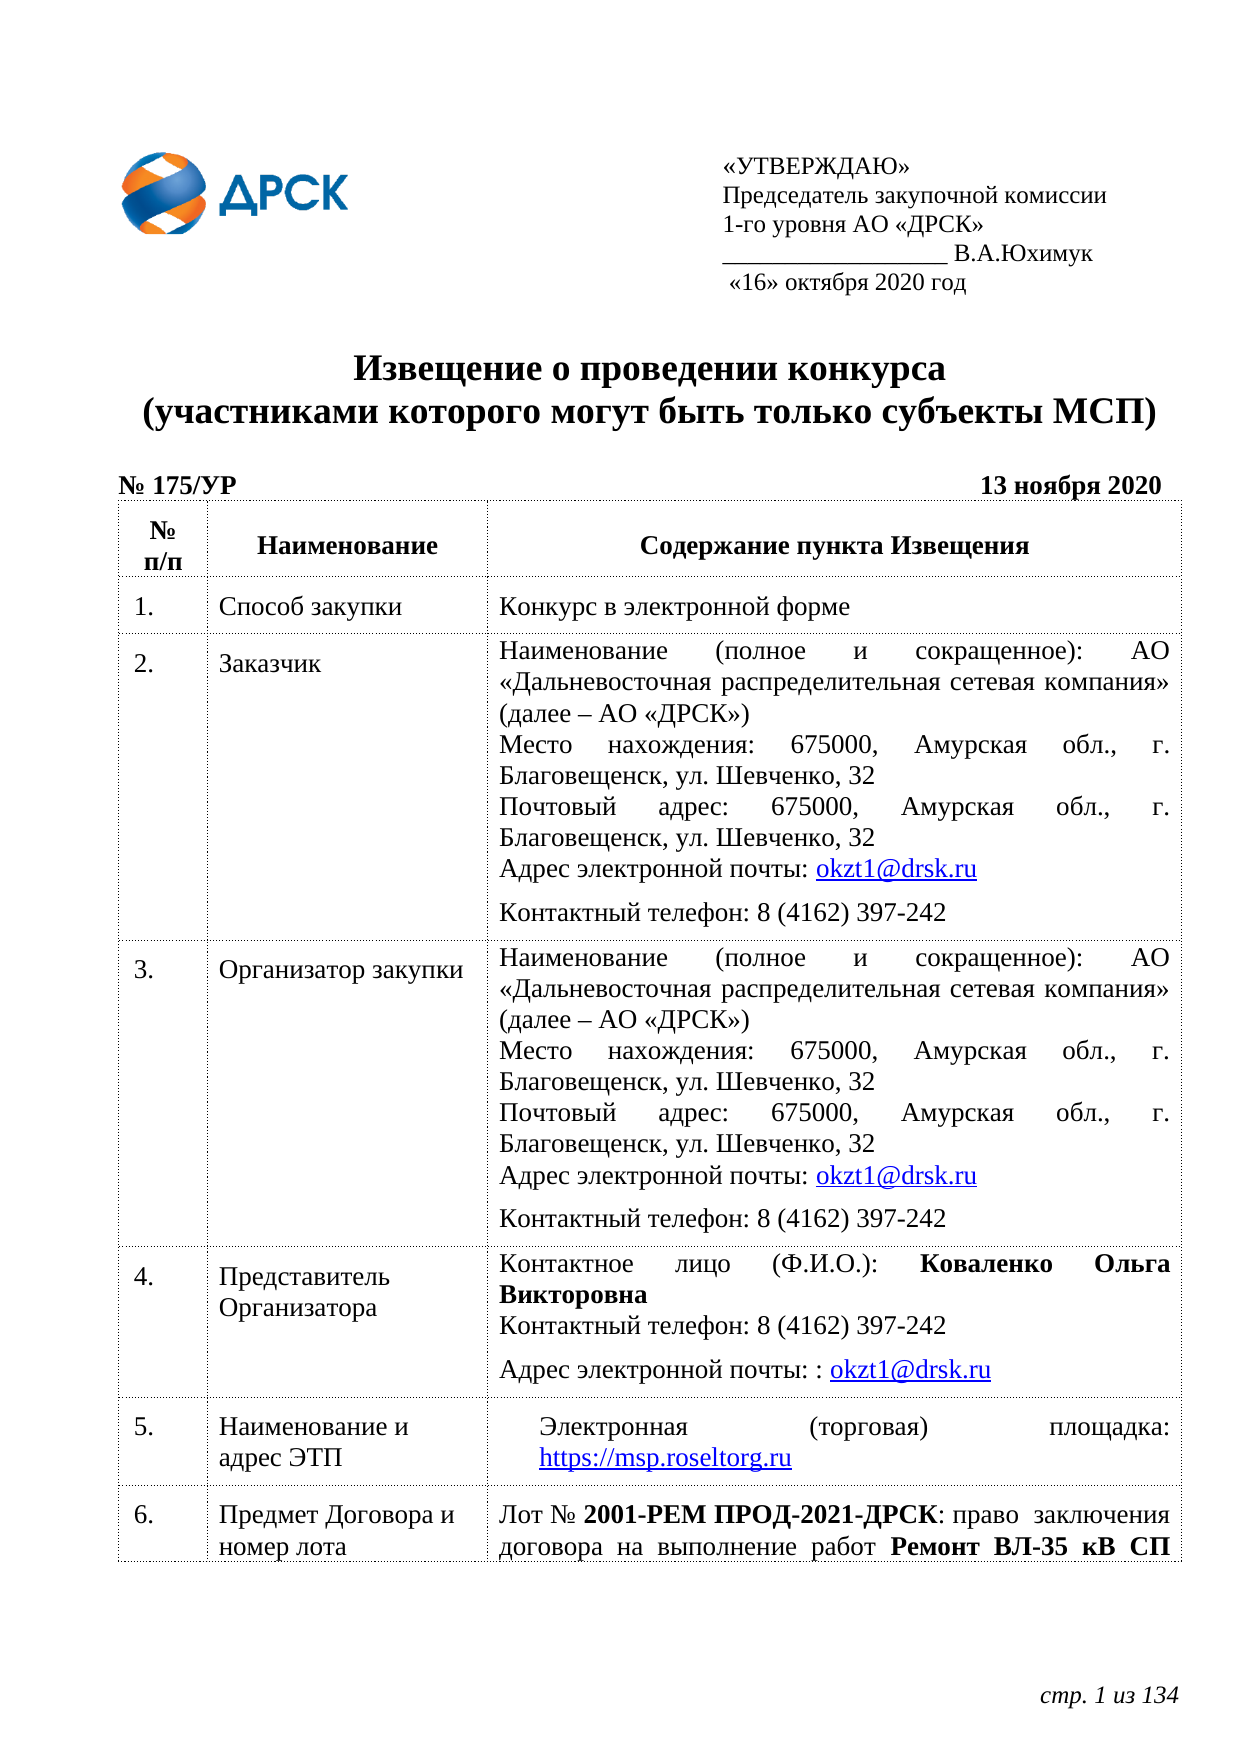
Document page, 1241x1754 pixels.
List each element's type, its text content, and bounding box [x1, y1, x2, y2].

table_cell [119, 940, 207, 1246]
text № 175/УР 13 ноября 2020 [118, 469, 1181, 500]
table_cell Наименование (полное и сокращенное): АО «Дальневосточная распределительная сетевая компания» (далее – АО «ДРСК») Место нахождения: 675000, Амурская обл., г. Благовещенск, ул. Шевченко, 32 Почтовый адрес: 675000, Амурская обл., г. Благовещенск, ул. Шевченко, 32 Адрес электронной почты: okzt1@drsk.ru Контактный телефон: 8 (4162) 397-242 [488, 633, 1182, 940]
table_cell [119, 1397, 207, 1485]
text __________________ В.А.Юхимук [722, 238, 1181, 267]
table_cell Представитель Организатора [207, 1246, 488, 1397]
text «УТВЕРЖДАЮ» [722, 149, 1181, 180]
table_cell Электронная (торговая) площадка: https://msp.roseltorg.ru [488, 1397, 1182, 1485]
text «16» октября 2020 год [722, 267, 1181, 295]
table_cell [488, 1485, 1182, 1561]
table_header № п/п [119, 500, 207, 576]
table_header Наименование [207, 500, 488, 576]
table_cell [119, 633, 207, 940]
table_cell [119, 1246, 207, 1397]
table_cell Наименование и адрес ЭТП [207, 1397, 488, 1485]
text Председатель закупочной комиссии [722, 180, 1181, 209]
text 1-го уровня АО «ДРСК» [722, 209, 1181, 238]
picture [118, 149, 365, 238]
table_cell [119, 1485, 207, 1561]
table_cell Способ закупки [207, 576, 488, 633]
table_header Содержание пункта Извещения [488, 500, 1182, 576]
table_cell Организатор закупки [207, 940, 488, 1246]
table_cell Контактное лицо (Ф.И.О.): Коваленко Ольга Викторовна Контактный телефон: 8 (4162) 397-242 Адрес электронной почты: : okzt1@drsk.ru [488, 1246, 1182, 1397]
table_cell Заказчик [207, 633, 488, 940]
text Извещение о проведении конкурса (участниками которого могут быть только субъекты МСП) [118, 345, 1181, 432]
table_cell [119, 576, 207, 633]
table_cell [207, 1485, 488, 1561]
table_cell Наименование (полное и сокращенное): АО «Дальневосточная распределительная сетевая компания» (далее – АО «ДРСК») Место нахождения: 675000, Амурская обл., г. Благовещенск, ул. Шевченко, 32 Почтовый адрес: 675000, Амурская обл., г. Благовещенск, ул. Шевченко, 32 Адрес электронной почты: okzt1@drsk.ru Контактный телефон: 8 (4162) 397-242 [488, 940, 1182, 1246]
table_cell Конкурс в электронной форме [488, 576, 1182, 633]
